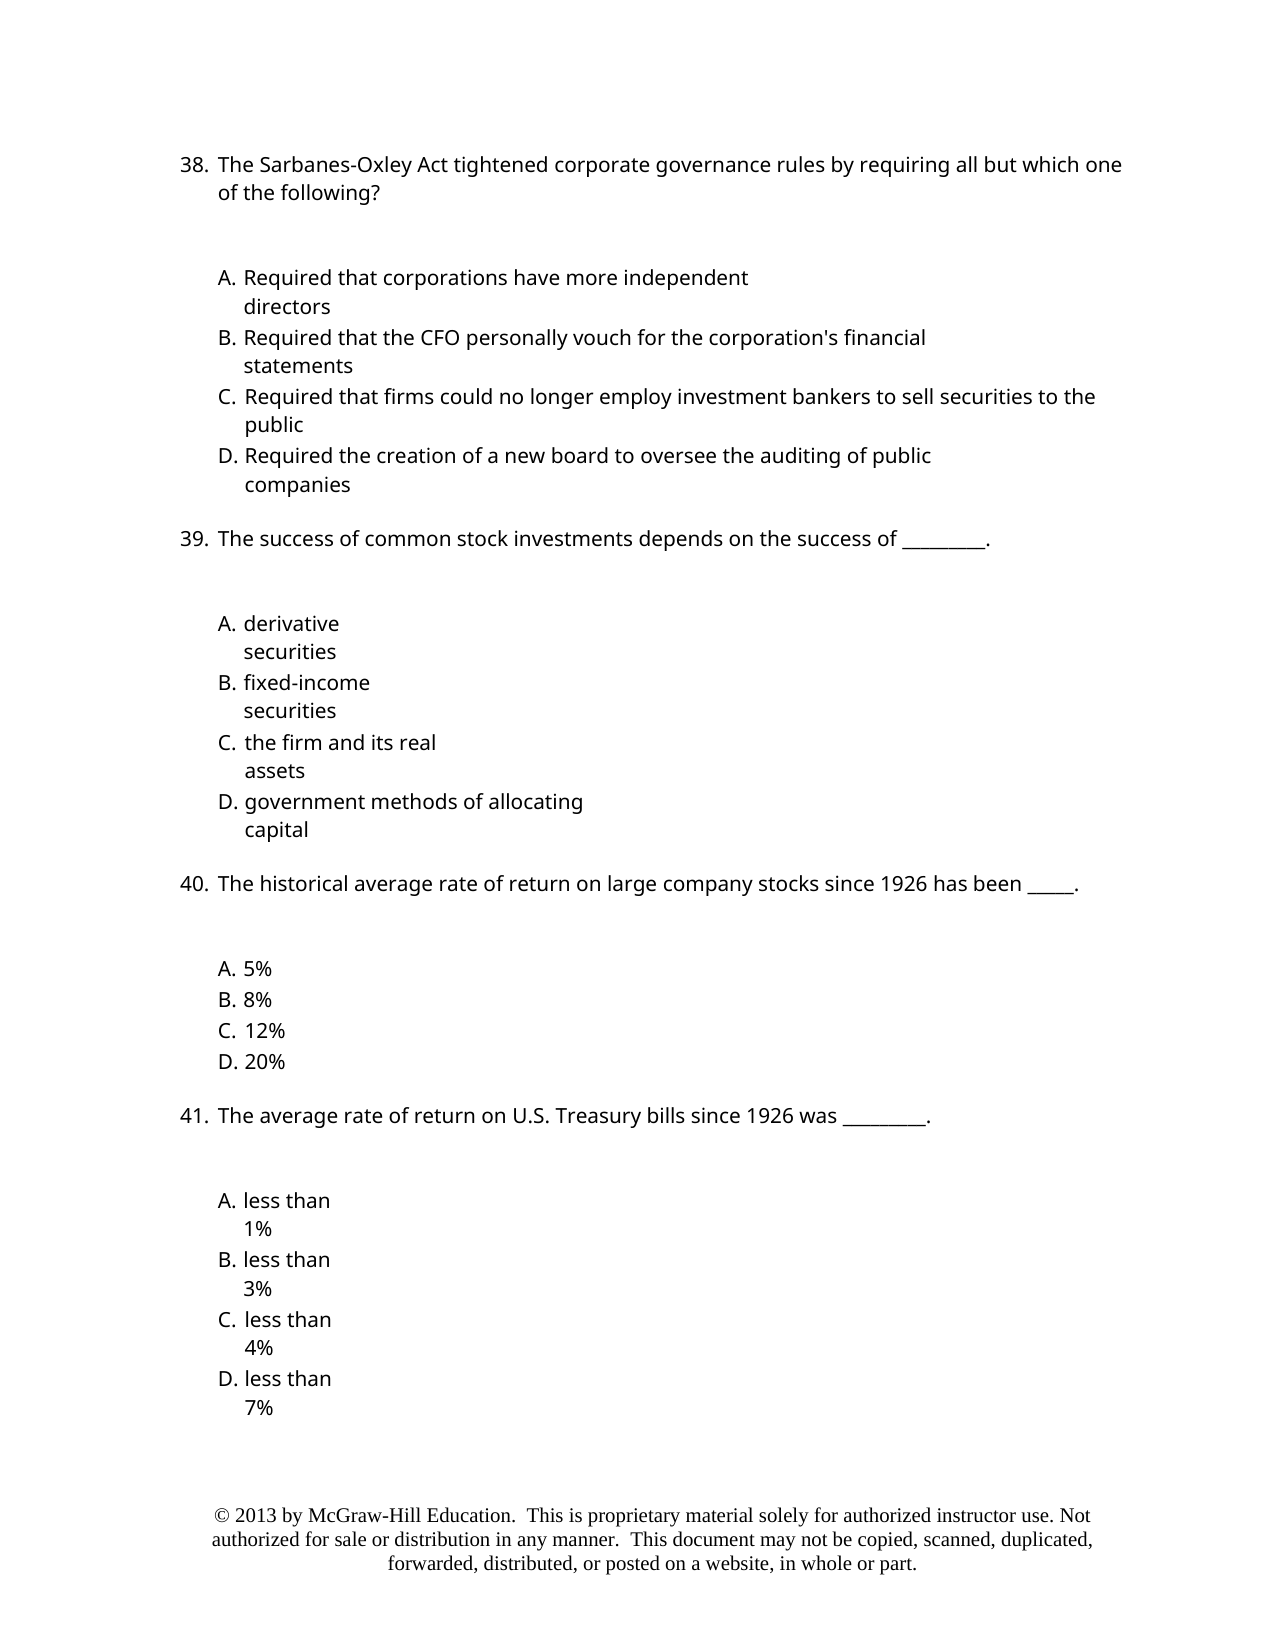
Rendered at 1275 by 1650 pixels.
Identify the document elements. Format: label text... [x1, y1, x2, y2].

table_header The average rate of return on U.S. Treasury bills since 1926 was _________. [218, 1101, 1125, 1421]
table_header 41. [180, 1101, 218, 1421]
table_header The success of common stock investments depends on the success of _________. [218, 524, 1125, 844]
table_header The historical average rate of return on large company stocks since 1926 has been _____. [218, 870, 1125, 1076]
table_header 40. [180, 870, 218, 1076]
table_header The Sarbanes-Oxley Act tightened corporate governance rules by requiring all but which one of the following? [218, 150, 1125, 498]
table_header 39. [180, 524, 218, 844]
table_header 38. [180, 150, 218, 498]
